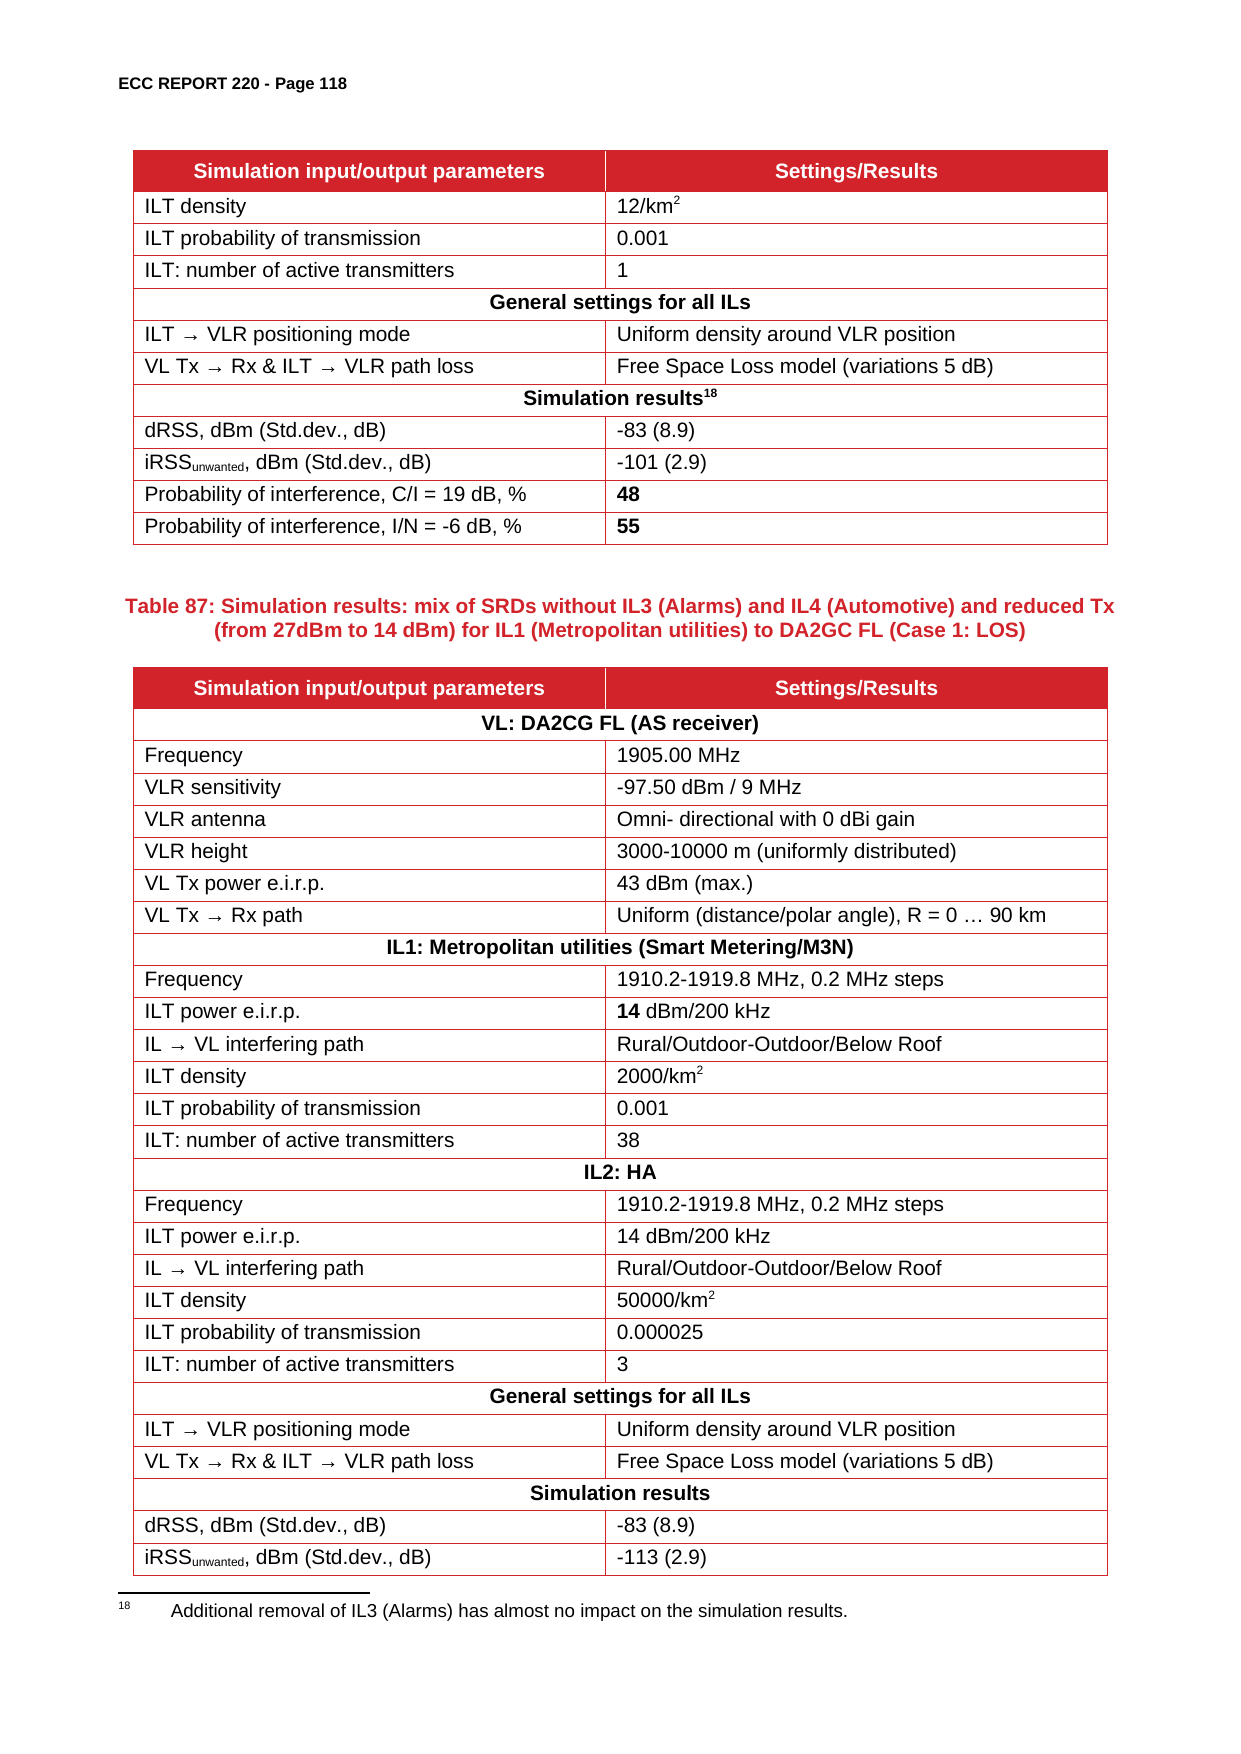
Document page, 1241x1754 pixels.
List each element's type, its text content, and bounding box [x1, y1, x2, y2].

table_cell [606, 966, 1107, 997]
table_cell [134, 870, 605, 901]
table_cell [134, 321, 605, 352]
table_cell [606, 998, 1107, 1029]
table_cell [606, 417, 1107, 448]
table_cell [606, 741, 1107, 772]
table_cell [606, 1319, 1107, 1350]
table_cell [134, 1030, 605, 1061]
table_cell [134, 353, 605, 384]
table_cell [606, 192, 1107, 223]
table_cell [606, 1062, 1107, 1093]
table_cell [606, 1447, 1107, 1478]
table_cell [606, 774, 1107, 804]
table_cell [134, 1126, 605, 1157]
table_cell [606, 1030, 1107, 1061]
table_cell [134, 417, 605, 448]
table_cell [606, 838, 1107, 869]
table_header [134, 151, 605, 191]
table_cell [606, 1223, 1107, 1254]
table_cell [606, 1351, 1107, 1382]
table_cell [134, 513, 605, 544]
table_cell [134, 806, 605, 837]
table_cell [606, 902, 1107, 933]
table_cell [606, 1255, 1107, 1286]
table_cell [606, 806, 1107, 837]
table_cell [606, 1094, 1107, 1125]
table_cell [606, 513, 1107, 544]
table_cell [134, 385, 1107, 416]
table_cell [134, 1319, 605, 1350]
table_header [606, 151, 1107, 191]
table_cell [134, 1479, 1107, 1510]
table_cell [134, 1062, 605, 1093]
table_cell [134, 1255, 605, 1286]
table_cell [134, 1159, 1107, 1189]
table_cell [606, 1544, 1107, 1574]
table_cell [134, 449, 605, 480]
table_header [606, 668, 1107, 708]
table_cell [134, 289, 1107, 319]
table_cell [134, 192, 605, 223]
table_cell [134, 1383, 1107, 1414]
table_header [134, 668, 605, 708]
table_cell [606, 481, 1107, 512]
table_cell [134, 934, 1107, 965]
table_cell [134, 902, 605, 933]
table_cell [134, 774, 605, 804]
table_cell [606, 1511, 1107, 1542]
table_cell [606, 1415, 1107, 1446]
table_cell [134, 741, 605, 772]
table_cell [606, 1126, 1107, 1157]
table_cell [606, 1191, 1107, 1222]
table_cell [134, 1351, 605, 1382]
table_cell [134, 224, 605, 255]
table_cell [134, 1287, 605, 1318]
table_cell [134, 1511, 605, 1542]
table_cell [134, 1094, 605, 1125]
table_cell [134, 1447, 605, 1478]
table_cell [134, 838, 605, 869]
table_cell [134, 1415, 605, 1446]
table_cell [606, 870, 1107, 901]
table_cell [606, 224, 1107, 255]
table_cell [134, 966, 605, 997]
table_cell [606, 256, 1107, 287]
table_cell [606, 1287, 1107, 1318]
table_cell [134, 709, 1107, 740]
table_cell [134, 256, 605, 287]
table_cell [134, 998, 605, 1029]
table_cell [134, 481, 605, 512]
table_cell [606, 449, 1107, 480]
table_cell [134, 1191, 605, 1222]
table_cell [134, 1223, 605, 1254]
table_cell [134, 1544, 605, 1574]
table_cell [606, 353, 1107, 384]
text Table 87: Simulation results: mix of SRDs without IL3 (Alarms) and IL4 (Automotive) and reduced Tx (from 27dBm to 14 dBm) for IL1 (Metropolitan utilities) to DA2GC FL (Case 1: LOS) [118, 594, 1122, 642]
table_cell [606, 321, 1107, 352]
